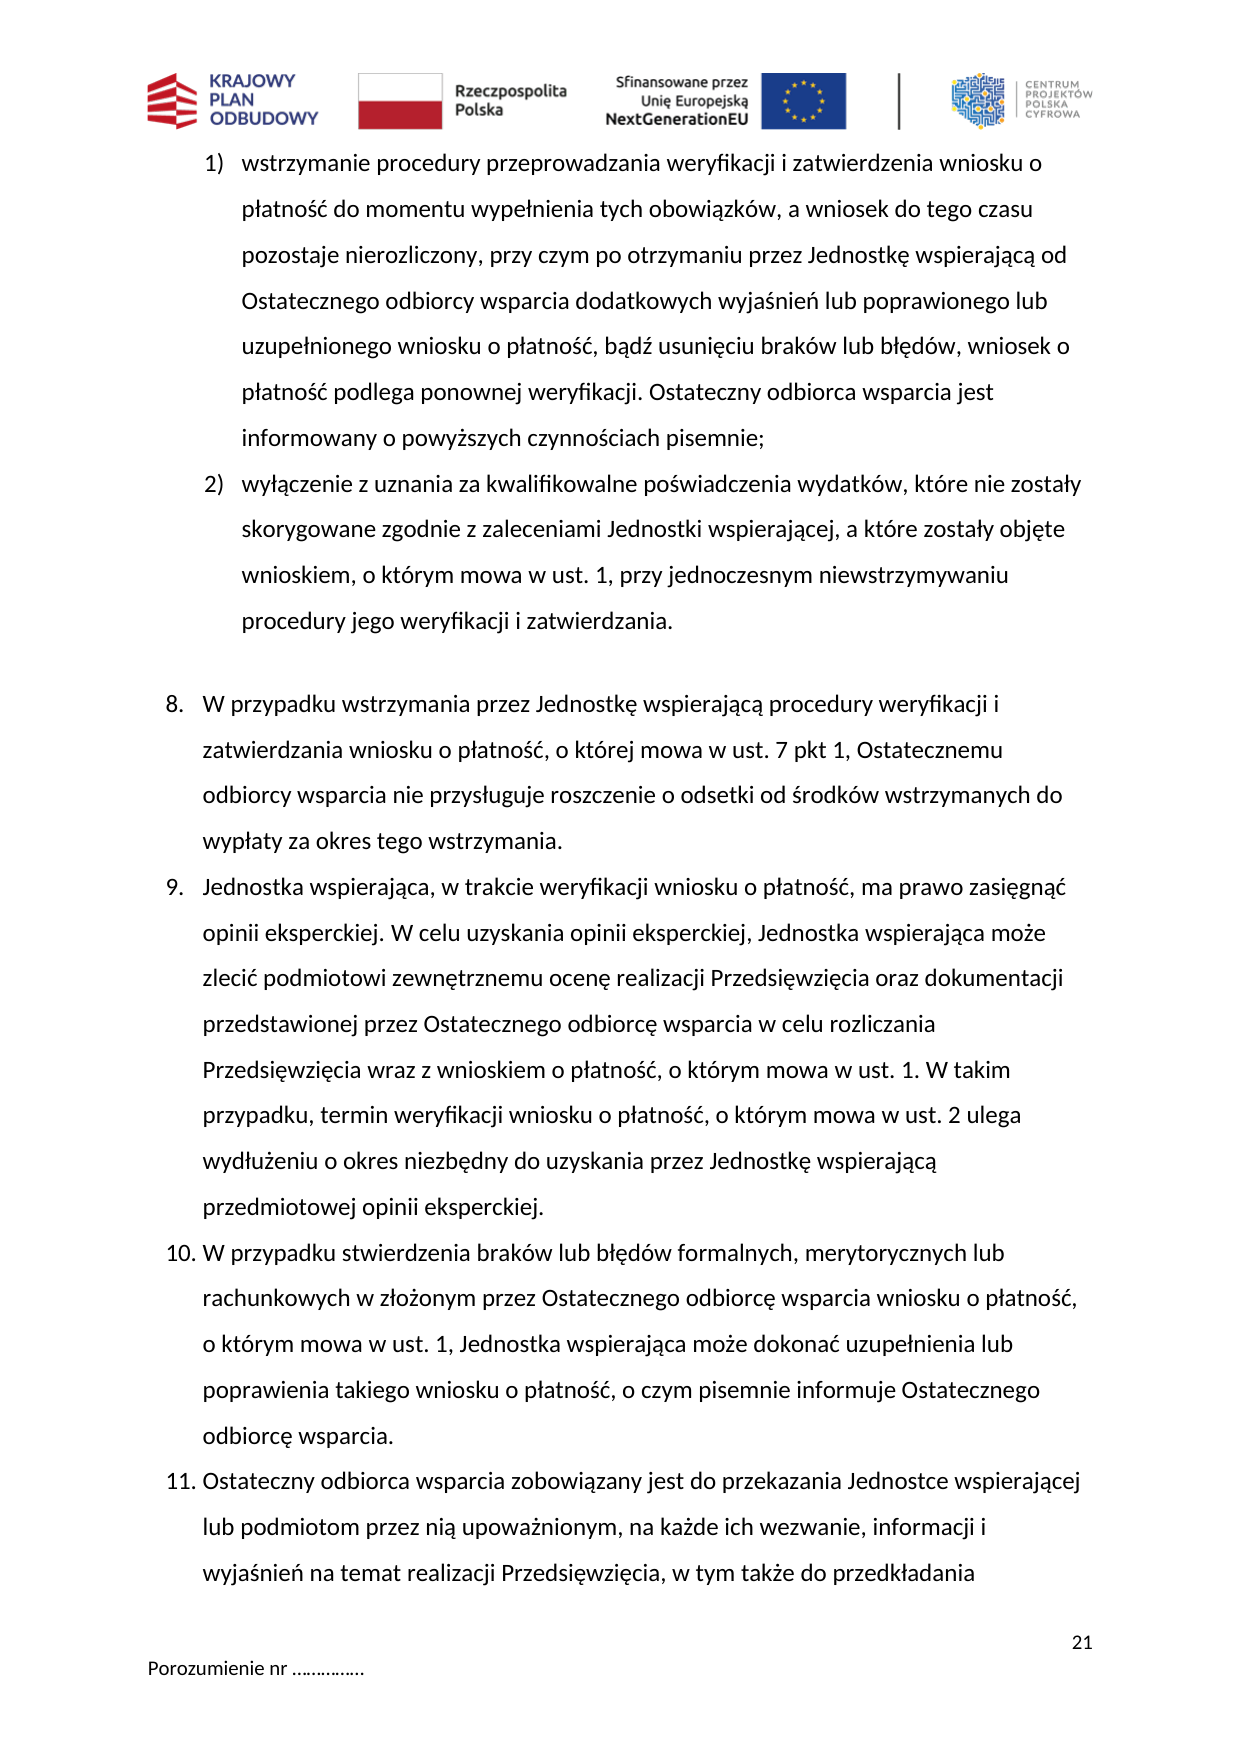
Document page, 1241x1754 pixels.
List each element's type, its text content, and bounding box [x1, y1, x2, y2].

picture [147, 73, 1093, 130]
list wstrzymanie procedury przeprowadzania weryfikacji i zatwierdzenia wniosku o płatność do momentu wypełnienia tych obowiązków, a wniosek do tego czasu pozostaje nierozliczony, przy czym po otrzymaniu przez Jednostkę wspierającą od Ostatecznego odbiorcy wsparcia dodatkowych wyjaśnień lub poprawionego lub uzupełnionego wniosku o płatność, bądź usunięciu braków lub błędów, wniosek o płatność podlega ponownej weryfikacji. Ostateczny odbiorca wsparcia jest informowany o powyższych czynnościach pisemnie; [204, 148, 1093, 452]
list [165, 1466, 1093, 1587]
list W przypadku wstrzymania przez Jednostkę wspierającą procedury weryfikacji i zatwierdzania wniosku o płatność, o której mowa w ust. 7 pkt 1, Ostatecznemu odbiorcy wsparcia nie przysługuje roszczenie o odsetki od środków wstrzymanych do wypłaty za okres tego wstrzymania. [165, 688, 1093, 856]
list Jednostka wspierająca, w trakcie weryfikacji wniosku o płatność, ma prawo zasięgnąć opinii eksperckiej. W celu uzyskania opinii eksperckiej, Jednostka wspierająca może zlecić podmiotowi zewnętrznemu ocenę realizacji Przedsięwzięcia oraz dokumentacji przedstawionej przez Ostatecznego odbiorcę wsparcia w celu rozliczania Przedsięwzięcia wraz z wnioskiem o płatność, o którym mowa w ust. 1. W takim przypadku, termin weryfikacji wniosku o płatność, o którym mowa w ust. 2 ulega wydłużeniu o okres niezbędny do uzyskania przez Jednostkę wspierającą przedmiotowej opinii eksperckiej. [165, 871, 1093, 1222]
list wyłączenie z uznania za kwalifikowalne poświadczenia wydatków, które nie zostały skorygowane zgodnie z zaleceniami Jednostki wspierającej, a które zostały objęte wnioskiem, o którym mowa w ust. 1, przy jednoczesnym niewstrzymywaniu procedury jego weryfikacji i zatwierdzania. [204, 468, 1093, 635]
list W przypadku stwierdzenia braków lub błędów formalnych, merytorycznych lub rachunkowych w złożonym przez Ostatecznego odbiorcę wsparcia wniosku o płatność, o którym mowa w ust. 1, Jednostka wspierająca może dokonać uzupełnienia lub poprawienia takiego wniosku o płatność, o czym pisemnie informuje Ostatecznego odbiorcę wsparcia. [165, 1237, 1093, 1450]
